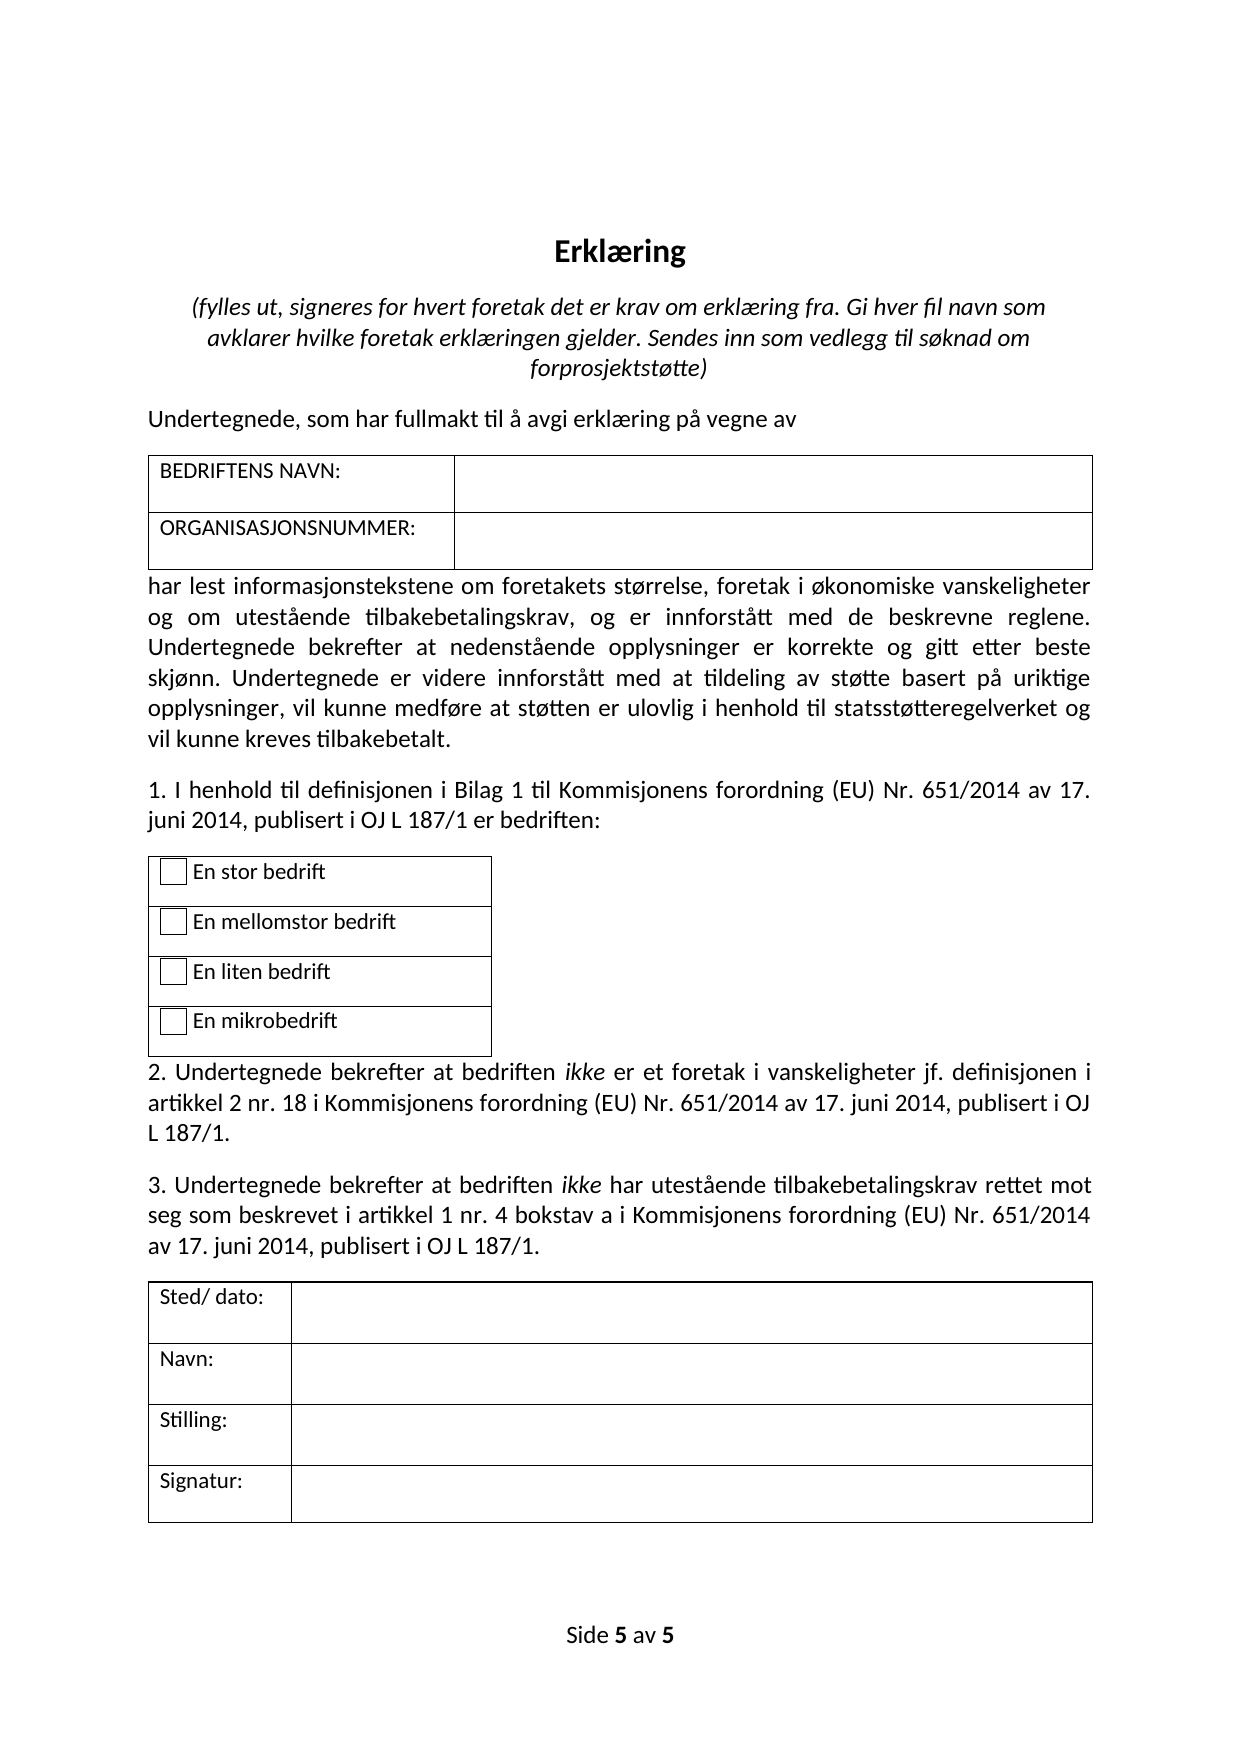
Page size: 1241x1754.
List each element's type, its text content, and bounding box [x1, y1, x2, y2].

text har lest informasjonstekstene om foretakets størrelse, foretak i økonomiske vanskeligheter og om utestående tilbakebetalingskrav, og er innforstått med de beskrevne reglene. Undertegnede bekrefter at nedenstående opplysninger er korrekte og gitt etter beste skjønn. Undertegnede er videre innforstått med at tildeling av støtte basert på uriktige opplysninger, vil kunne medføre at støtten er ulovlig i henhold til statsstøtteregelverket og vil kunne kreves tilbakebetalt. [148, 570, 1092, 753]
table_cell [292, 1466, 1092, 1522]
table_cell [292, 1344, 1092, 1404]
table_cell [292, 1405, 1092, 1465]
table_header Sted/ dato: [149, 1283, 291, 1343]
table_header En stor bedrift [149, 857, 491, 906]
text 1. I henhold til definisjonen i Bilag 1 til Kommisjonens forordning (EU) Nr. 651/2014 av 17. juni 2014, publisert i OJ L 187/1 er bedriften: [148, 774, 1092, 835]
text (fylles ut, signeres for hvert foretak det er krav om erklæring fra. Gi hver fil navn som avklarer hvilke foretak erklæringen gjelder. Sendes inn som vedlegg til søknad om forprosjektstøtte) [148, 291, 1092, 383]
table_cell Navn: [149, 1344, 291, 1404]
text 2. Undertegnede bekrefter at bedriften ikke er et foretak i vanskeligheter jf. definisjonen i artikkel 2 nr. 18 i Kommisjonens forordning (EU) Nr. 651/2014 av 17. juni 2014, publisert i OJ L 187/1. [148, 1057, 1092, 1148]
table_cell Stilling: [149, 1405, 291, 1465]
text Undertegnede, som har fullmakt til å avgi erklæring på vegne av [148, 403, 1092, 434]
table_cell En liten bedrift [149, 957, 491, 1006]
table_header [292, 1283, 1092, 1343]
table_header [455, 456, 1092, 512]
table_header BEDRIFTENS NAVN: [149, 456, 454, 512]
text Erklæring [148, 229, 1092, 270]
table_cell [455, 513, 1092, 569]
text 3. Undertegnede bekrefter at bedriften ikke har utestående tilbakebetalingskrav rettet mot seg som beskrevet i artikkel 1 nr. 4 bokstav a i Kommisjonens forordning (EU) Nr. 651/2014 av 17. juni 2014, publisert i OJ L 187/1. [148, 1169, 1092, 1261]
table_cell ORGANISASJONSNUMMER: [149, 513, 454, 569]
table_cell En mellomstor bedrift [149, 907, 491, 956]
table_cell Signatur: [149, 1466, 291, 1522]
table_cell En mikrobedrift [149, 1007, 491, 1056]
